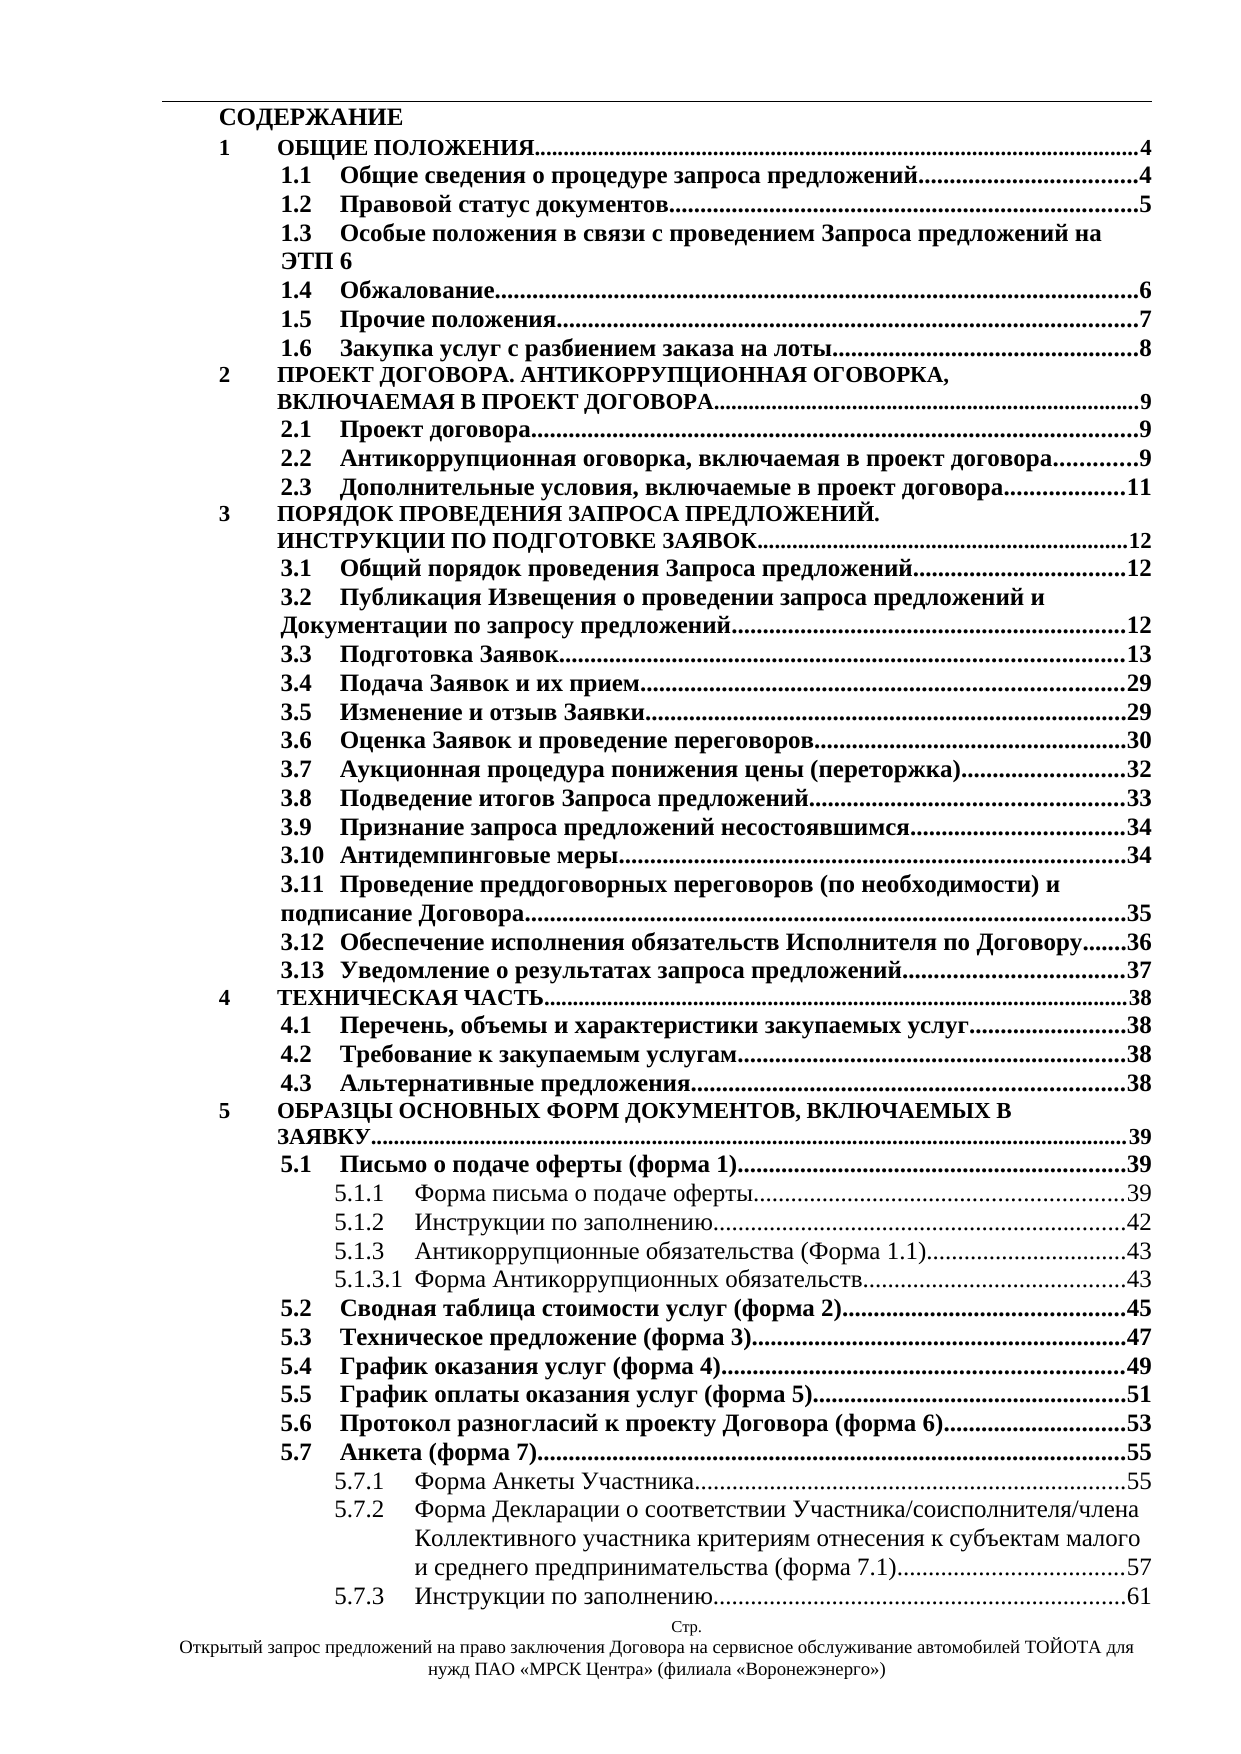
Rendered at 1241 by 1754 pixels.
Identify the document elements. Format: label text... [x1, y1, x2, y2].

text 5.4 График оказания услуг (форма 4) 49 [280, 1351, 1133, 1379]
text 3.2 Публикация Извещения о проведении запроса предложений и Документации по запросу предложений 12 [280, 582, 1133, 639]
text 3.7 Аукционная процедура понижения цены (переторжка) 32 [280, 754, 1133, 783]
text 1.2 Правовой статус документов 5 [280, 189, 1133, 218]
text 5.7.2 Форма Декларации о соответствии Участника/соисполнителя/члена Коллективного участника критериям отнесения к субъектам малого и среднего предпринимательства (форма 7.1) 57 [334, 1494, 1144, 1581]
text 2 Проект Договора. Антикоррупционная оговорка, включаемая в проект договора 9 [218, 361, 1033, 414]
text 1.4 Обжалование 6 [280, 275, 1133, 304]
text 3.8 Подведение итогов Запроса предложений 33 [280, 783, 1133, 812]
text 3.4 Подача Заявок и их прием 29 [280, 668, 1133, 697]
text 5.2 Сводная таблица стоимости услуг (форма 2) 45 [280, 1293, 1133, 1322]
text 5 Образцы основных форм документов, включаемых в Заявку 39 [218, 1097, 1033, 1149]
text 3.13 Уведомление о результатах запроса предложений 37 [280, 956, 1133, 984]
text 5.1.2 Инструкции по заполнению 42 [334, 1207, 1144, 1236]
text 3.10 Антидемпинговые меры 34 [280, 841, 1133, 869]
text 5.7.1 Форма Анкеты Участника 55 [334, 1466, 1144, 1494]
text 4.1 Перечень, объемы и характеристики закупаемых услуг 38 [280, 1011, 1133, 1039]
text 1.5 Прочие положения 7 [280, 304, 1133, 333]
text 3.11 Проведение преддоговорных переговоров (по необходимости) и подписание Договора 35 [280, 869, 1133, 927]
text 3.12 Обеспечение исполнения обязательств Исполнителя по Договору 36 [280, 927, 1133, 956]
text 5.3 Техническое предложение (форма 3) 47 [280, 1322, 1133, 1351]
text 5.7 Анкета (форма 7) 55 [280, 1437, 1133, 1466]
text 5.1.3 Антикоррупционные обязательства (Форма 1.1). 43 [334, 1236, 1144, 1264]
text 5.5 График оплаты оказания услуг (форма 5) 51 [280, 1379, 1133, 1408]
text 1 Общие положения 4 [218, 134, 1033, 160]
text 5.1 Письмо о подаче оферты (форма 1) 39 [280, 1149, 1133, 1178]
text 3.9 Признание запроса предложений несостоявшимся 34 [280, 812, 1133, 841]
text 3.6 Оценка Заявок и проведение переговоров 30 [280, 726, 1133, 754]
text 1.1 Общие сведения о процедуре запроса предложений 4 [280, 160, 1133, 189]
text 3.1 Общий порядок проведения Запроса предложений 12 [280, 553, 1133, 582]
text 2.2 Антикоррупционная оговорка, включаемая в проект договора 9 [280, 443, 1133, 472]
text 3.3 Подготовка Заявок 13 [280, 639, 1133, 668]
text 5.1.1 Форма письма о подаче оферты 39 [334, 1178, 1144, 1207]
text 4.3 Альтернативные предложения 38 [280, 1068, 1133, 1097]
text 2.3 Дополнительные условия, включаемые в проект договора 11 [280, 472, 1133, 500]
text СОДЕРЖАНИЕ [218, 102, 938, 131]
text 5.6 Протокол разногласий к проекту Договора (форма 6) 53 [280, 1408, 1133, 1437]
text 3 Порядок проведения Запроса предложений. Инструкции по подготовке Заявок 12 [218, 500, 1033, 553]
text 3.5 Изменение и отзыв Заявки 29 [280, 697, 1133, 726]
text 5.1.3.1 Форма Антикоррупционных обязательств 43 [334, 1264, 1144, 1293]
text 2.1 Проект договора 9 [280, 414, 1133, 443]
text 4.2 Требование к закупаемым услугам 38 [280, 1039, 1133, 1068]
text 1.6 Закупка услуг с разбиением заказа на лоты 8 [280, 333, 1133, 361]
text 1.3 Особые положения в связи с проведением Запроса предложений на ЭТП 6 [280, 218, 1133, 275]
text 4 Техническая часть 38 [218, 984, 1033, 1011]
text 5.7.3 Инструкции по заполнению 61 [334, 1581, 1144, 1609]
